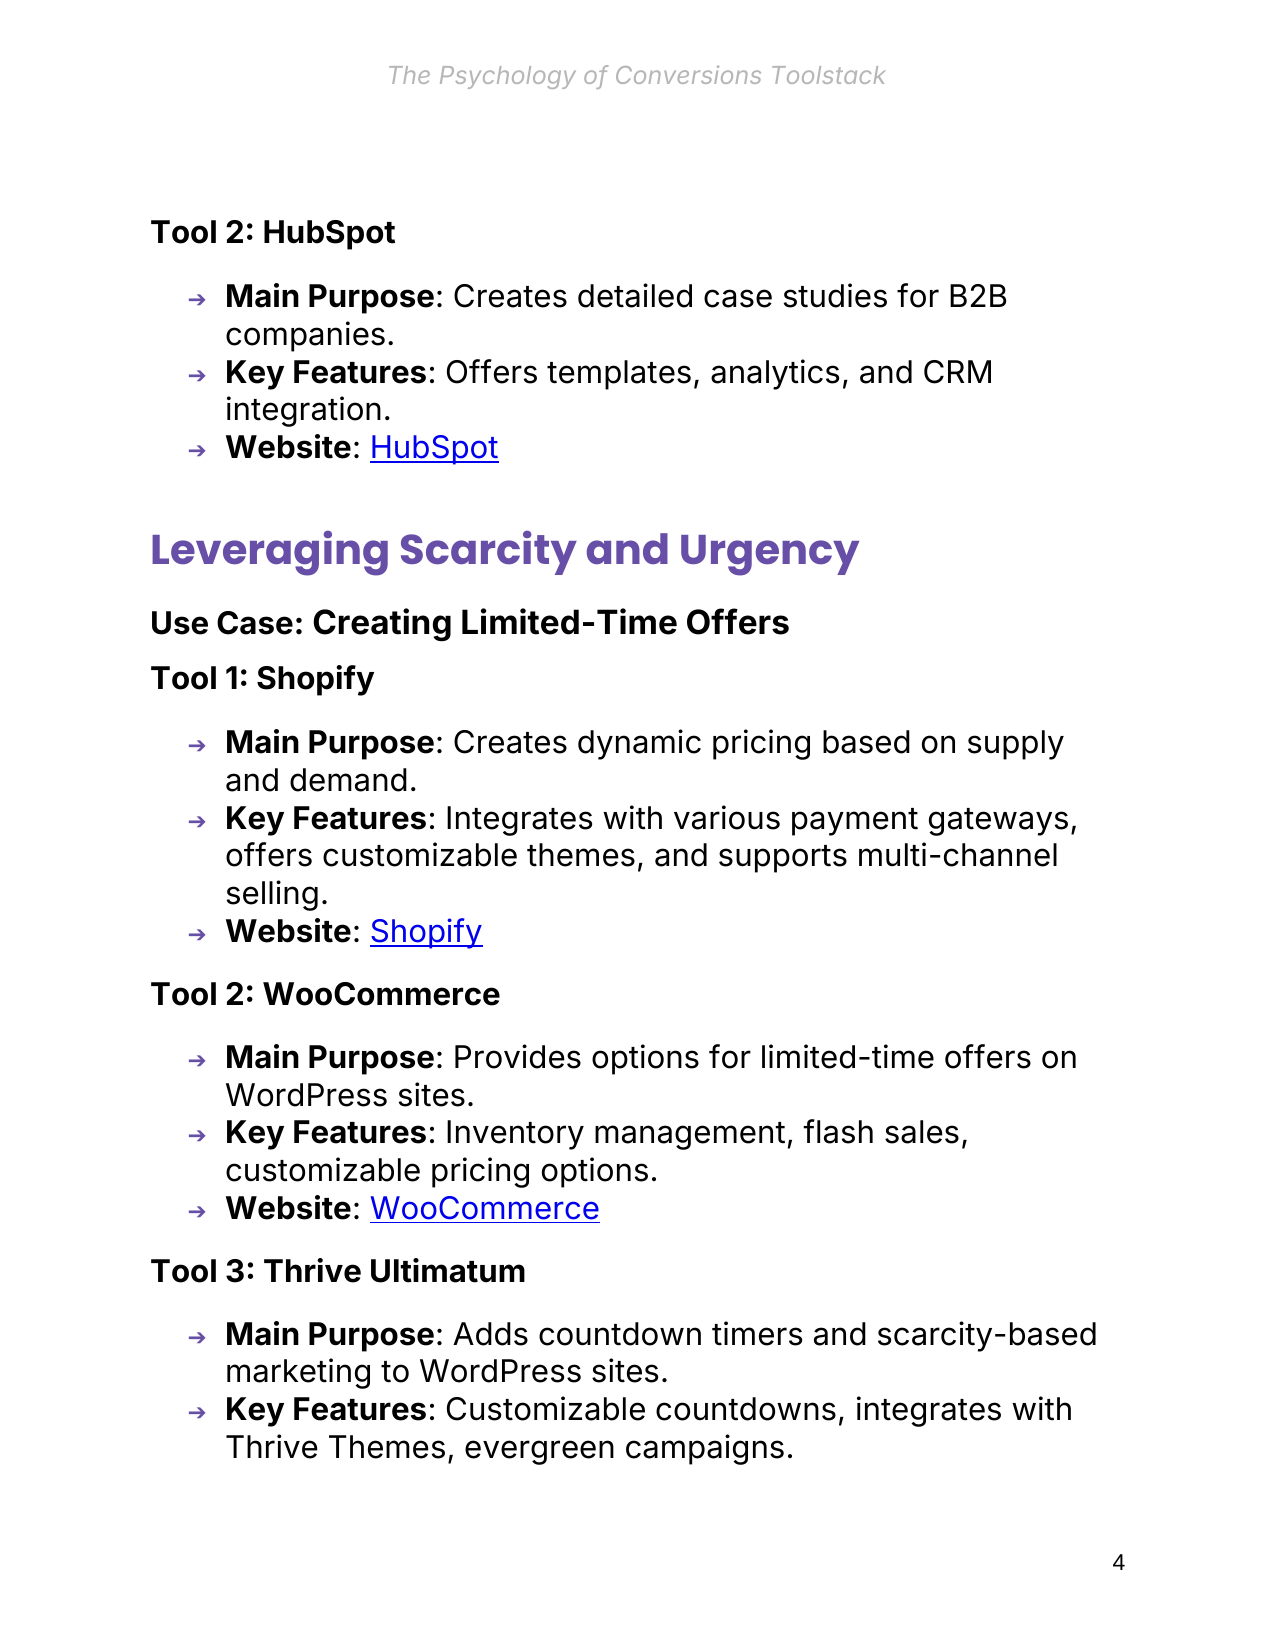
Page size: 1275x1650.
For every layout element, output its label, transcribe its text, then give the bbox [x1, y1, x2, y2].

list Main Purpose: Creates detailed case studies for B2B companies. [187, 277, 1125, 353]
list Website: WooCommerce [187, 1189, 1125, 1227]
text Tool 2: HubSpot [150, 213, 1125, 251]
list Key Features: Offers templates, analytics, and CRM integration. [187, 353, 1125, 428]
list Main Purpose: Provides options for limited-time offers on WordPress sites. [187, 1038, 1125, 1113]
text Tool 3: Thrive Ultimatum [150, 1252, 1125, 1290]
list Main Purpose: Adds countdown timers and scarcity-based marketing to WordPress sites. [187, 1315, 1125, 1390]
list Main Purpose: Creates dynamic pricing based on supply and demand. [187, 723, 1125, 799]
list Key Features: Inventory management, flash sales, customizable pricing options. [187, 1113, 1125, 1189]
subtitle Use Case: Creating Limited-Time Offers [150, 602, 1125, 642]
list Website: HubSpot [187, 428, 1125, 466]
subtitle Leveraging Scarcity and Urgency [150, 516, 1125, 579]
text Tool 2: WooCommerce [150, 975, 1125, 1013]
list Key Features: Customizable countdowns, integrates with Thrive Themes, evergreen campaigns. [187, 1390, 1125, 1466]
text Tool 1: Shopify [150, 659, 1125, 697]
list Website: Shopify [187, 912, 1125, 950]
list Key Features: Integrates with various payment gateways, offers customizable themes, and supports multi-channel selling. [187, 799, 1125, 912]
